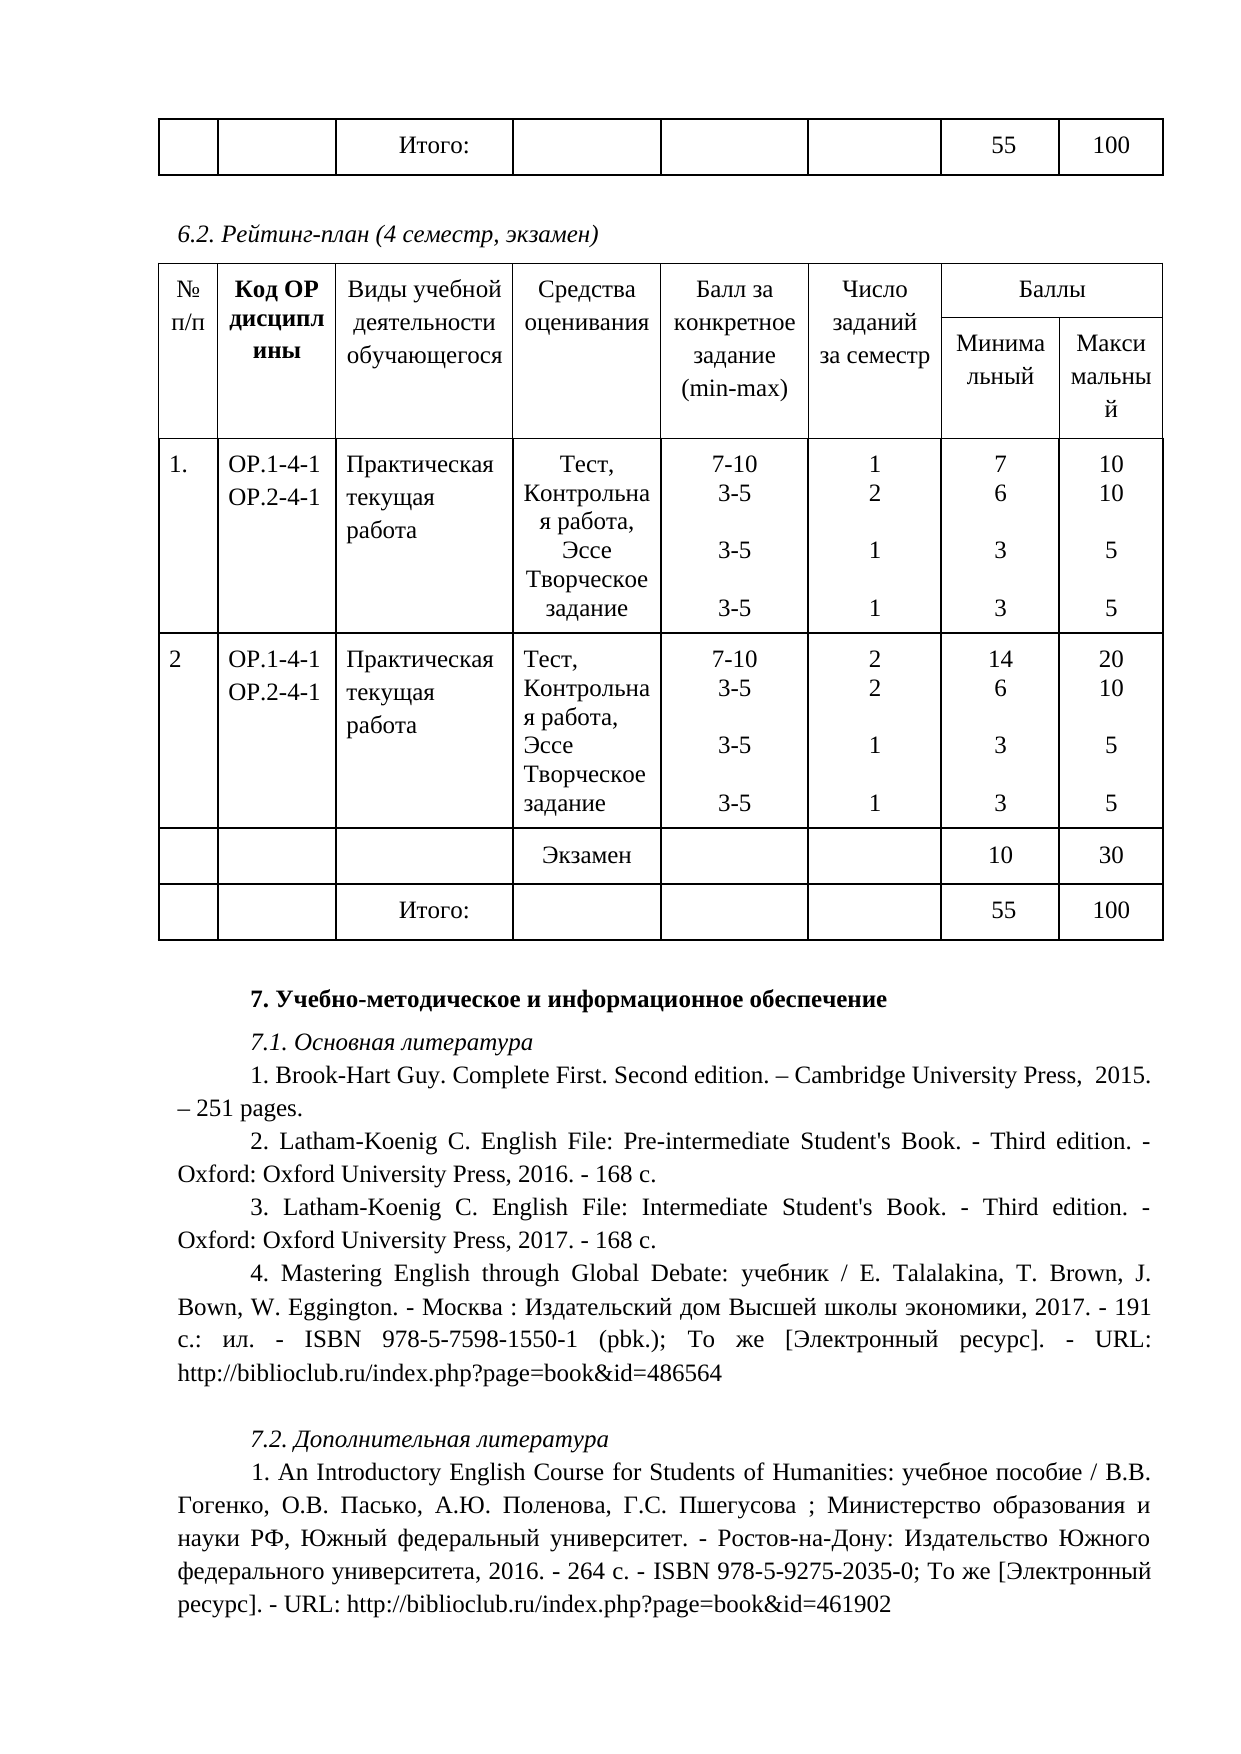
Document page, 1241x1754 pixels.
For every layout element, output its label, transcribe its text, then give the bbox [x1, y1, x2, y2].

table_cell 2 2 1 1 [809, 634, 940, 827]
table_cell [219, 120, 335, 174]
table_cell [662, 120, 807, 174]
text 2. Latham-Koenig C. English File: Pre-intermediate Student's Book. - Third edition. - Oxford: Oxford University Press, 2016. - 168 с. [177, 1126, 1152, 1188]
table_cell Экзамен [514, 829, 660, 883]
table_cell [337, 885, 512, 939]
table_cell [662, 885, 807, 939]
table_cell 10 [942, 829, 1058, 883]
table_cell [809, 120, 940, 174]
table_cell ОР.1-4-1 ОР.2-4-1 [219, 634, 335, 827]
text 7. Учебно-методическое и информационное обеспечение [177, 984, 1152, 1013]
table_cell 7-10 3-5 3-5 3-5 [662, 439, 807, 632]
table_header Балл за конкретное задание (min-max) [661, 264, 808, 437]
table_cell 10 10 5 5 [1060, 439, 1162, 632]
table_cell [809, 829, 940, 883]
table_cell 7-10 3-5 3-5 3-5 [662, 634, 807, 827]
table_cell [160, 120, 217, 174]
text 1. An Introductory English Course for Students of Humanities: учебное пособие / В.В. Гогенко, О.В. Пасько, А.Ю. Поленова, Г.С. Пшегусова ; Министерство образования и науки РФ, Южный федеральный университет. - Ростов-на-Дону: Издательство Южного федерального университета, 2016. - 264 с. - ISBN 978-5-9275-2035-0; То же [Электронный ресурс]. - URL: http://biblioclub.ru/index.php?page=book&id=461902 [177, 1457, 1152, 1617]
table_cell [337, 829, 512, 883]
table_cell 55 [942, 885, 1058, 939]
table_cell Минимальный [942, 318, 1059, 437]
text 1. Brook-Hart Guy. Complete First. Second edition. – Cambridge University Press, 2015. – 251 pages. [177, 1060, 1152, 1122]
table_cell 55 [942, 120, 1058, 174]
table_cell 1 2 1 1 [809, 439, 940, 632]
table_cell [809, 885, 940, 939]
table_cell ОР.1-4-1 ОР.2-4-1 [219, 439, 335, 632]
text 7.2. Дополнительная литература [177, 1424, 1152, 1452]
table_cell [337, 120, 512, 174]
table_header Виды учебной деятельности обучающегося [336, 264, 512, 437]
table_cell 20 10 5 5 [1060, 634, 1162, 827]
table_cell [662, 829, 807, 883]
table_cell Практическая текущая работа [337, 634, 512, 827]
table_cell 30 [1060, 829, 1162, 883]
text 6.2. Рейтинг-план (4 семестр, экзамен) [177, 219, 1152, 248]
table_cell 7 6 3 3 [942, 439, 1058, 632]
table_cell [514, 885, 660, 939]
table_header Средства оценивания [513, 264, 660, 437]
text 4. Mastering English through Global Debate: учебник / E. Talalakina, T. Brown, J. Bown, W. Eggington. - Москва : Издательский дом Высшей школы экономики, 2017. - 191 с.: ил. - ISBN 978-5-7598-1550-1 (pbk.); То же [Электронный ресурс]. - URL: http://biblioclub.ru/index.php?page=book&id=486564 [177, 1258, 1152, 1386]
table_header № п/п [159, 264, 217, 437]
table_cell 2 [160, 634, 217, 827]
table_header Баллы [942, 264, 1162, 317]
table_cell [160, 885, 217, 939]
table_cell Тест, Контрольная работа, Эссе Творческое задание [514, 439, 660, 632]
table_cell Практическая текущая работа [337, 439, 512, 632]
text 3. Latham-Koenig C. English File: Intermediate Student's Book. - Third edition. - Oxford: Oxford University Press, 2017. - 168 с. [177, 1192, 1152, 1254]
table_cell 100 [1060, 885, 1162, 939]
text 7.1. Основная литература [177, 1027, 1152, 1056]
table_cell 1. [160, 439, 217, 632]
table_header Код ОР дисциплины [218, 264, 335, 437]
table_cell [160, 829, 217, 883]
table_cell [514, 120, 660, 174]
table_cell Тест, Контрольная работа, Эссе Творческое задание [514, 634, 660, 827]
table_header Число заданий за семестр [809, 264, 941, 437]
table_cell 100 [1060, 120, 1162, 174]
table_cell 14 6 3 3 [942, 634, 1058, 827]
table_cell Максимальный [1060, 318, 1162, 437]
table_cell [219, 885, 335, 939]
table_cell [219, 829, 335, 883]
